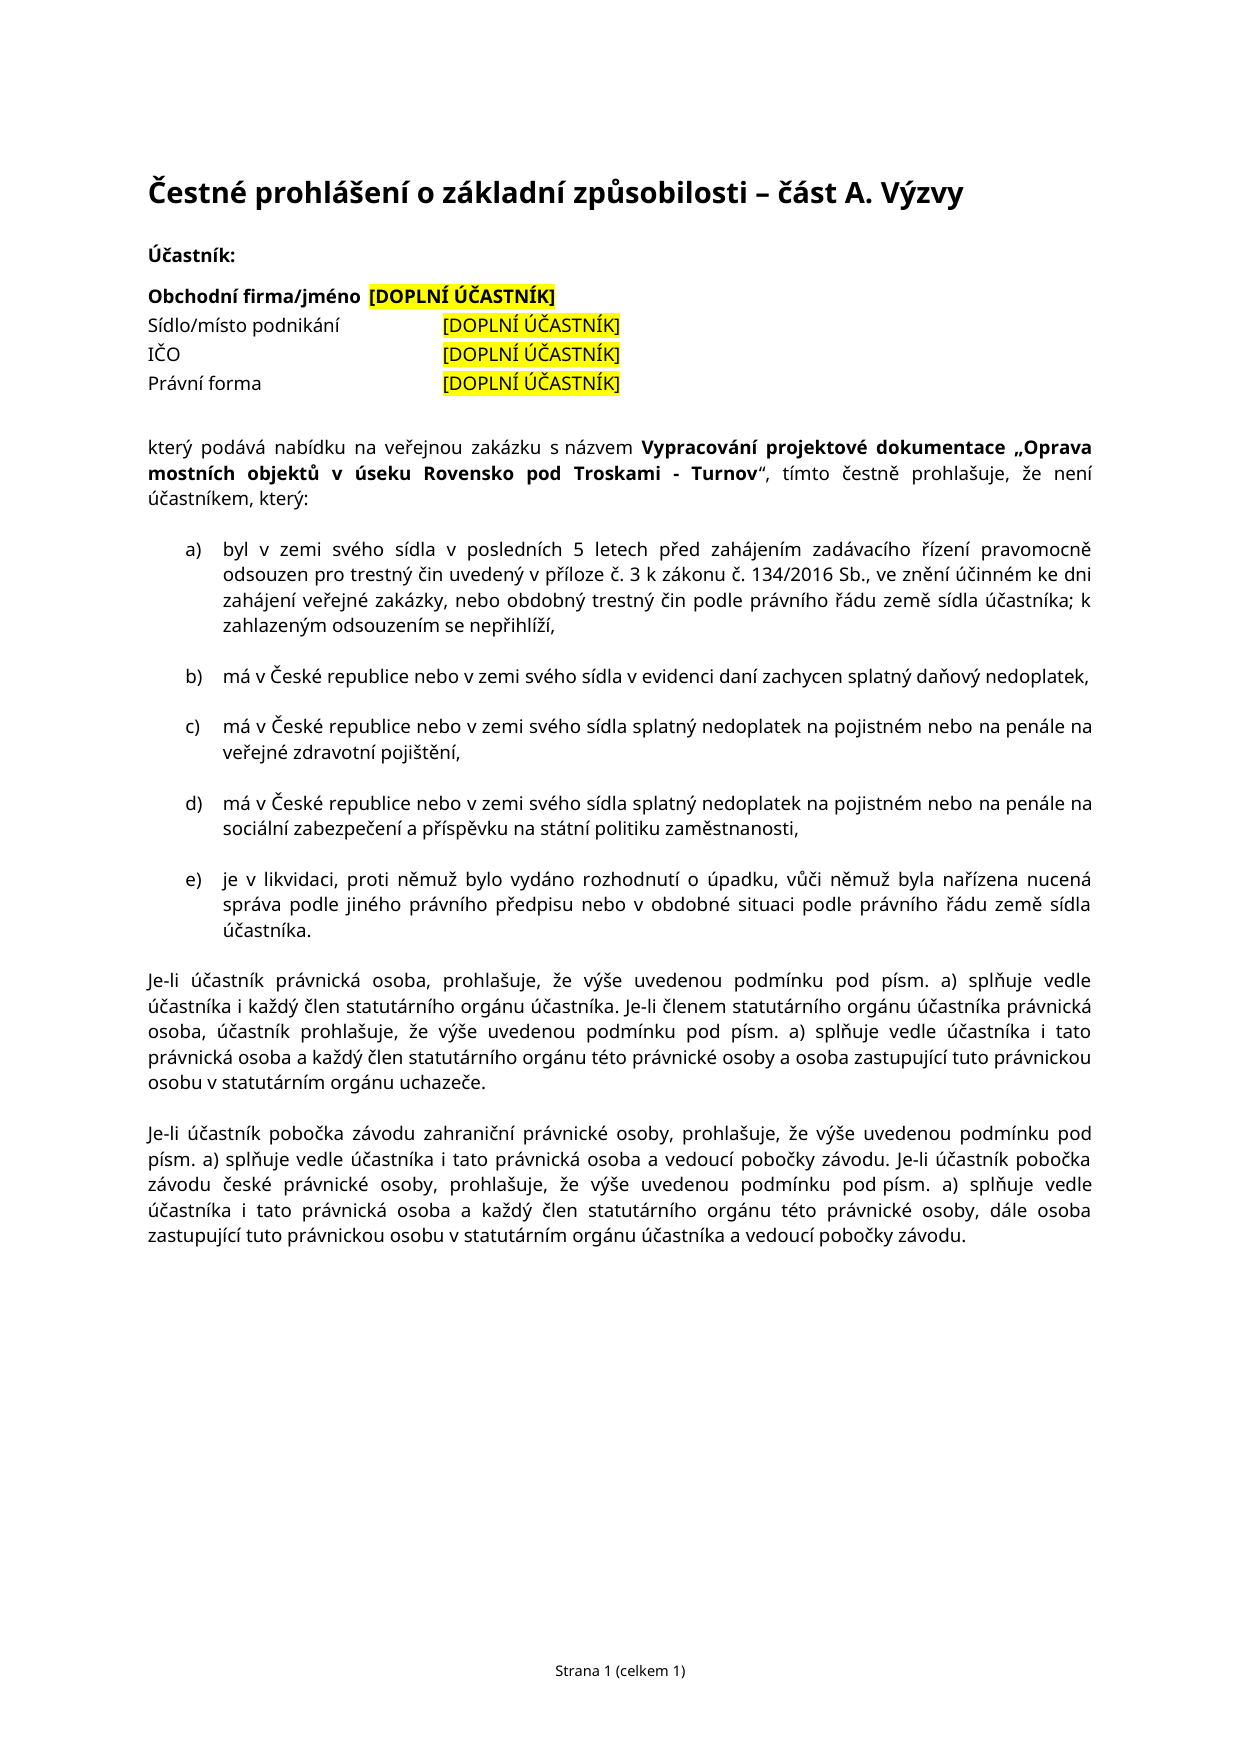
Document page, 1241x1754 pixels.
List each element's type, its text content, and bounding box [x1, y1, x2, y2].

list byl v zemi svého sídla v posledních 5 letech před zahájením zadávacího řízení pravomocně odsouzen pro trestný čin uvedený v příloze č. 3 k zákonu č. 134/2016 Sb., ve znění účinném ke dni zahájení veřejné zakázky, nebo obdobný trestný čin podle právního řádu země sídla účastníka; k zahlazeným odsouzením se nepřihlíží, [185, 536, 1093, 638]
text Obchodní firma/jméno [DOPLNÍ ÚČASTNÍK] [148, 281, 1093, 310]
text Sídlo/místo podnikání [DOPLNÍ ÚČASTNÍK] [148, 310, 1093, 339]
text Právní forma [DOPLNÍ ÚČASTNÍK] [148, 368, 1093, 397]
text který podává nabídku na veřejnou zakázku s názvem Vypracování projektové dokumentace „Oprava mostních objektů v úseku Rovensko pod Troskami - Turnov“, tímto čestně prohlašuje, že není účastníkem, který: [148, 434, 1093, 511]
text Čestné prohlášení o základní způsobilosti – část A. Výzvy [148, 173, 1093, 212]
text Účastník: [148, 237, 1093, 268]
list má v České republice nebo v zemi svého sídla splatný nedoplatek na pojistném nebo na penále na sociální zabezpečení a příspěvku na státní politiku zaměstnanosti, [185, 790, 1093, 841]
text Je-li účastník právnická osoba, prohlašuje, že výše uvedenou podmínku pod písm. a) splňuje vedle účastníka i každý člen statutárního orgánu účastníka. Je-li členem statutárního orgánu účastníka právnická osoba, účastník prohlašuje, že výše uvedenou podmínku pod písm. a) splňuje vedle účastníka i tato právnická osoba a každý člen statutárního orgánu této právnické osoby a osoba zastupující tuto právnickou osobu v statutárním orgánu uchazeče. [148, 967, 1093, 1095]
text IČO [DOPLNÍ ÚČASTNÍK] [148, 339, 1093, 368]
list má v České republice nebo v zemi svého sídla splatný nedoplatek na pojistném nebo na penále na veřejné zdravotní pojištění, [185, 714, 1093, 765]
list má v České republice nebo v zemi svého sídla v evidenci daní zachycen splatný daňový nedoplatek, [185, 663, 1093, 689]
text Je-li účastník pobočka závodu zahraniční právnické osoby, prohlašuje, že výše uvedenou podmínku pod písm. a) splňuje vedle účastníka i tato právnická osoba a vedoucí pobočky závodu. Je-li účastník pobočka závodu české právnické osoby, prohlašuje, že výše uvedenou podmínku pod písm. a) splňuje vedle účastníka i tato právnická osoba a každý člen statutárního orgánu této právnické osoby, dále osoba zastupující tuto právnickou osobu v statutárním orgánu účastníka a vedoucí pobočky závodu. [148, 1121, 1093, 1248]
list je v likvidaci, proti němuž bylo vydáno rozhodnutí o úpadku, vůči němuž byla nařízena nucená správa podle jiného právního předpisu nebo v obdobné situaci podle právního řádu země sídla účastníka. [185, 866, 1093, 942]
